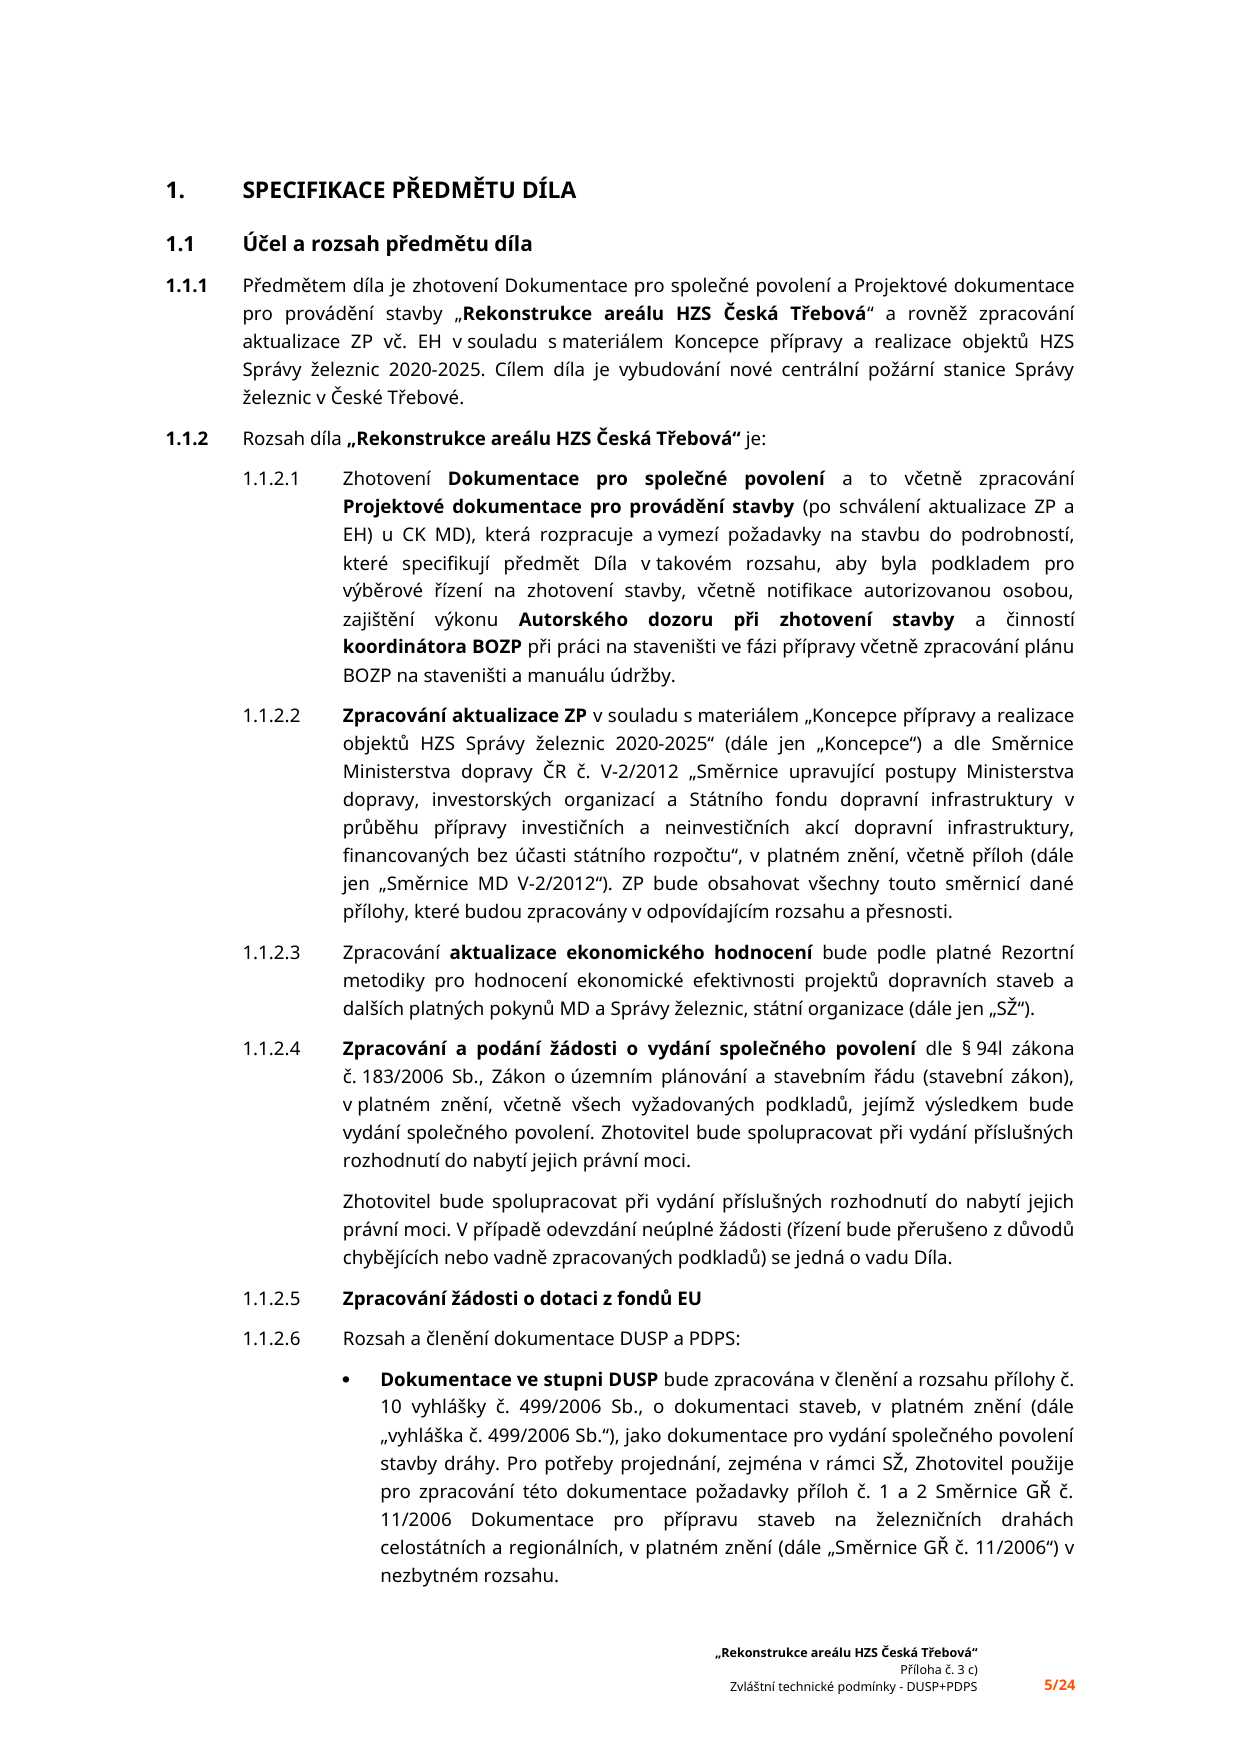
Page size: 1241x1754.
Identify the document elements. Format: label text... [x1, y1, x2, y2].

text Účel a rozsah předmětu díla [165, 229, 1075, 257]
text Zhotovení Dokumentace pro společné povolení a to včetně zpracování Projektové dokumentace pro provádění stavby (po schválení aktualizace ZP a EH) u CK MD), která rozpracuje a vymezí požadavky na stavbu do podrobností, které specifikují předmět Díla v takovém rozsahu, aby byla podkladem pro výběrové řízení na zhotovení stavby, včetně notifikace autorizovanou osobou, zajištění výkonu Autorského dozoru při zhotovení stavby a činností koordinátora BOZP při práci na staveništi ve fázi přípravy včetně zpracování plánu BOZP na staveništi a manuálu údržby. [242, 466, 1075, 687]
text Zpracování žádosti o dotaci z fondů EU [242, 1285, 1075, 1310]
text Rozsah díla „Rekonstrukce areálu HZS Česká Třebová“ je: [165, 425, 1075, 451]
text Zpracování aktualizace ZP v souladu s materiálem „Koncepce přípravy a realizace objektů HZS Správy železnic 2020-2025“ (dále jen „Koncepce“) a dle Směrnice Ministerstva dopravy ČR č. V-2/2012 „Směrnice upravující postupy Ministerstva dopravy, investorských organizací a Státního fondu dopravní infrastruktury v průběhu přípravy investičních a neinvestičních akcí dopravní infrastruktury, financovaných bez účasti státního rozpočtu“, v platném znění, včetně příloh (dále jen „Směrnice MD V-2/2012“). ZP bude obsahovat všechny touto směrnicí dané přílohy, které budou zpracovány v odpovídajícím rozsahu a přesnosti. [242, 702, 1075, 924]
text Rozsah a členění dokumentace DUSP a PDPS: [242, 1325, 1075, 1351]
list Dokumentace ve stupni DUSP bude zpracována v členění a rozsahu přílohy č. 10 vyhlášky č. 499/2006 Sb., o dokumentaci staveb, v platném znění (dále „vyhláška č. 499/2006 Sb.“), jako dokumentace pro vydání společného povolení stavby dráhy. Pro potřeby projednání, zejména v rámci SŽ, Zhotovitel použije pro zpracování této dokumentace požadavky příloh č. 1 a 2 Směrnice GŘ č. 11/2006 Dokumentace pro přípravu staveb na železničních drahách celostátních a regionálních, v platném znění (dále „Směrnice GŘ č. 11/2006“) v nezbytném rozsahu. [343, 1366, 1075, 1587]
text Předmětem díla je zhotovení Dokumentace pro společné povolení a Projektové dokumentace pro provádění stavby „Rekonstrukce areálu HZS Česká Třebová“ a rovněž zpracování aktualizace ZP vč. EH v souladu s materiálem Koncepce přípravy a realizace objektů HZS Správy železnic 2020-2025. Cílem díla je vybudování nové centrální požární stanice Správy železnic v České Třebové. [165, 273, 1075, 410]
text SPECIFIKACE PŘEDMĚTU DÍLA [165, 174, 1075, 205]
list Zhotovitel bude spolupracovat při vydání příslušných rozhodnutí do nabytí jejich právní moci. V případě odevzdání neúplné žádosti (řízení bude přerušeno z důvodů chybějících nebo vadně zpracovaných podkladů) se jedná o vadu Díla. [343, 1188, 1075, 1270]
text Zpracování aktualizace ekonomického hodnocení bude podle platné Rezortní metodiky pro hodnocení ekonomické efektivnosti projektů dopravních staveb a dalších platných pokynů MD a Správy železnic, státní organizace (dále jen „SŽ“). [242, 939, 1075, 1021]
text Zpracování a podání žádosti o vydání společného povolení dle § 94l zákona č. 183/2006 Sb., Zákon o územním plánování a stavebním řádu (stavební zákon), v platném znění, včetně všech vyžadovaných podkladů, jejímž výsledkem bude vydání společného povolení. Zhotovitel bude spolupracovat při vydání příslušných rozhodnutí do nabytí jejich právní moci. [242, 1036, 1075, 1173]
